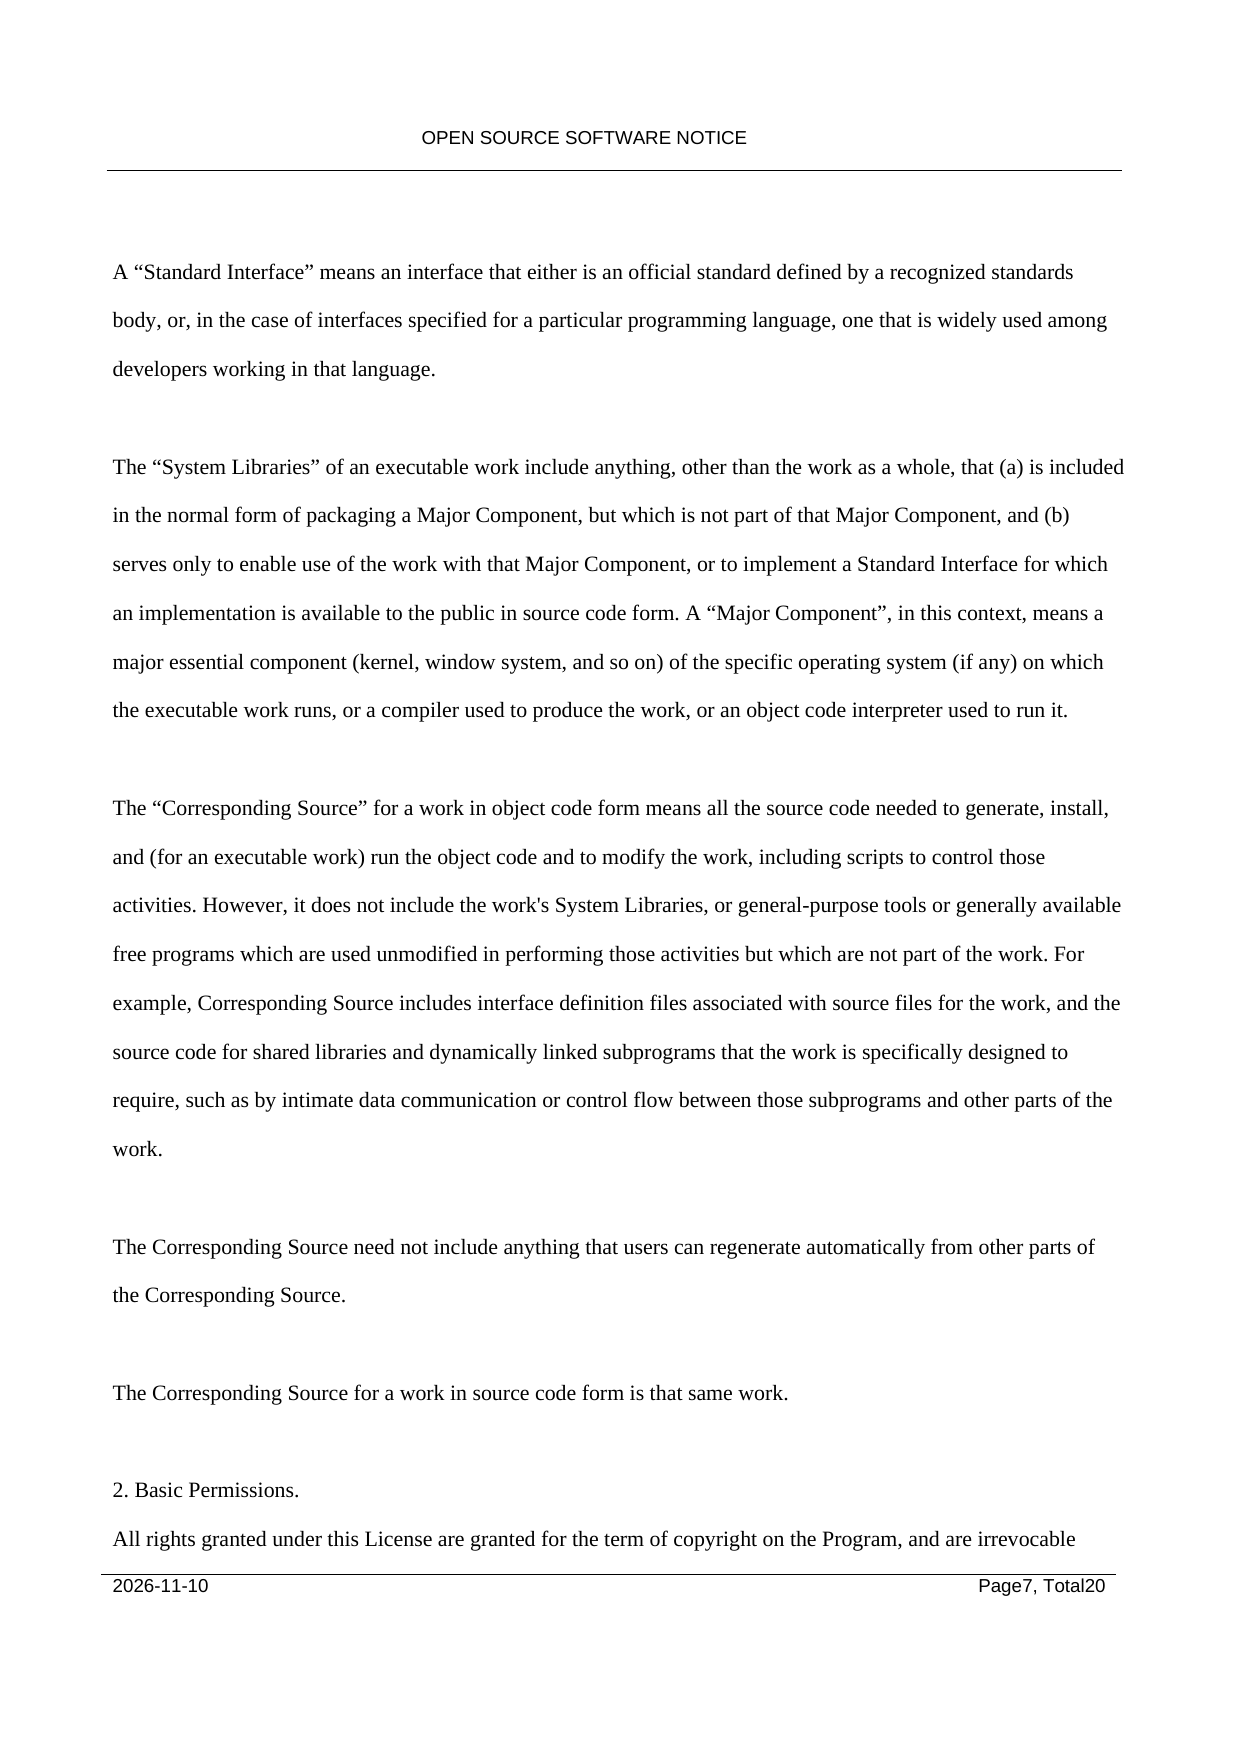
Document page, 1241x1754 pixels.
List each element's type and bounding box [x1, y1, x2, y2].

text [112, 206, 1128, 1555]
